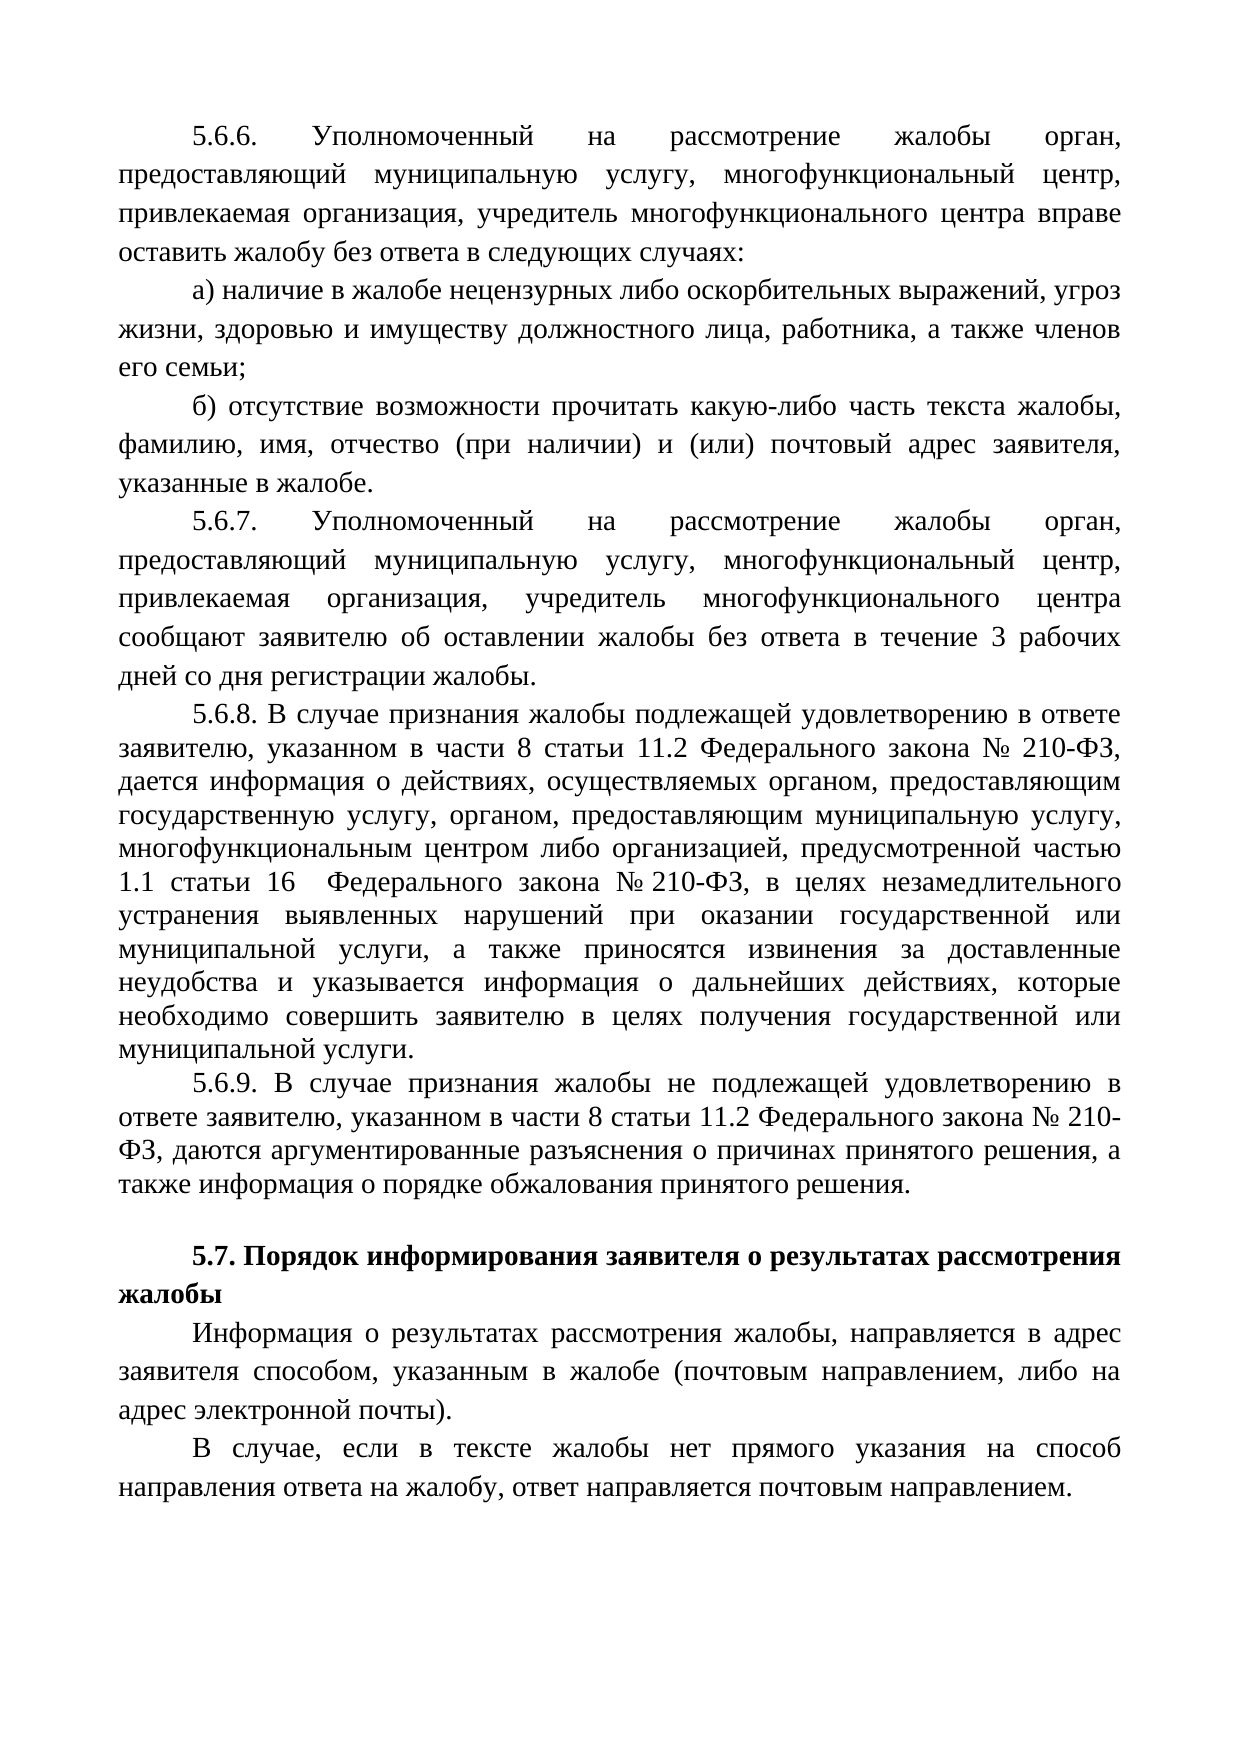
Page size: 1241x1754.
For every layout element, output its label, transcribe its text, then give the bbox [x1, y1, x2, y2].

text б) отсутствие возможности прочитать какую-либо часть текста жалобы, фамилию, имя, отчество (при наличии) и (или) почтовый адрес заявителя, указанные в жалобе. [118, 388, 1122, 498]
text 5.6.7. Уполномоченный на рассмотрение жалобы орган, предоставляющий муниципальную услугу, многофункциональный центр, привлекаемая организация, учредитель многофункционального центра сообщают заявителю об оставлении жалобы без ответа в течение 3 рабочих дней со дня регистрации жалобы. [118, 503, 1122, 691]
text Информация о результатах рассмотрения жалобы, направляется в адрес заявителя способом, указанным в жалобе (почтовым направлением, либо на адрес электронной почты). [118, 1315, 1122, 1426]
text 5.7. Порядок информирования заявителя о результатах рассмотрения жалобы [118, 1238, 1122, 1310]
text а) наличие в жалобе нецензурных либо оскорбительных выражений, угроз жизни, здоровью и имуществу должностного лица, работника, а также членов его семьи; [118, 272, 1122, 383]
text В случае, если в тексте жалобы нет прямого указания на способ направления ответа на жалобу, ответ направляется почтовым направлением. [118, 1431, 1122, 1503]
text 5.6.9. В случае признания жалобы не подлежащей удовлетворению в ответе заявителю, указанном в части 8 статьи 11.2 Федерального закона № 210-ФЗ, даются аргументированные разъяснения о причинах принятого решения, а также информация о порядке обжалования принятого решения. [118, 1065, 1122, 1199]
text 5.6.6. Уполномоченный на рассмотрение жалобы орган, предоставляющий муниципальную услугу, многофункциональный центр, привлекаемая организация, учредитель многофункционального центра вправе оставить жалобу без ответа в следующих случаях: [118, 118, 1122, 267]
text 5.6.8. В случае признания жалобы подлежащей удовлетворению в ответе заявителю, указанном в части 8 статьи 11.2 Федерального закона № 210-ФЗ, дается информация о действиях, осуществляемых органом, предоставляющим государственную услугу, органом, предоставляющим муниципальную услугу, многофункциональным центром либо организацией, предусмотренной частью 1.1 статьи 16 Федерального закона № 210-ФЗ, в целях незамедлительного устранения выявленных нарушений при оказании государственной или муниципальной услуги, а также приносятся извинения за доставленные неудобства и указывается информация о дальнейших действиях, которые необходимо совершить заявителю в целях получения государственной или муниципальной услуги. [118, 696, 1122, 1065]
